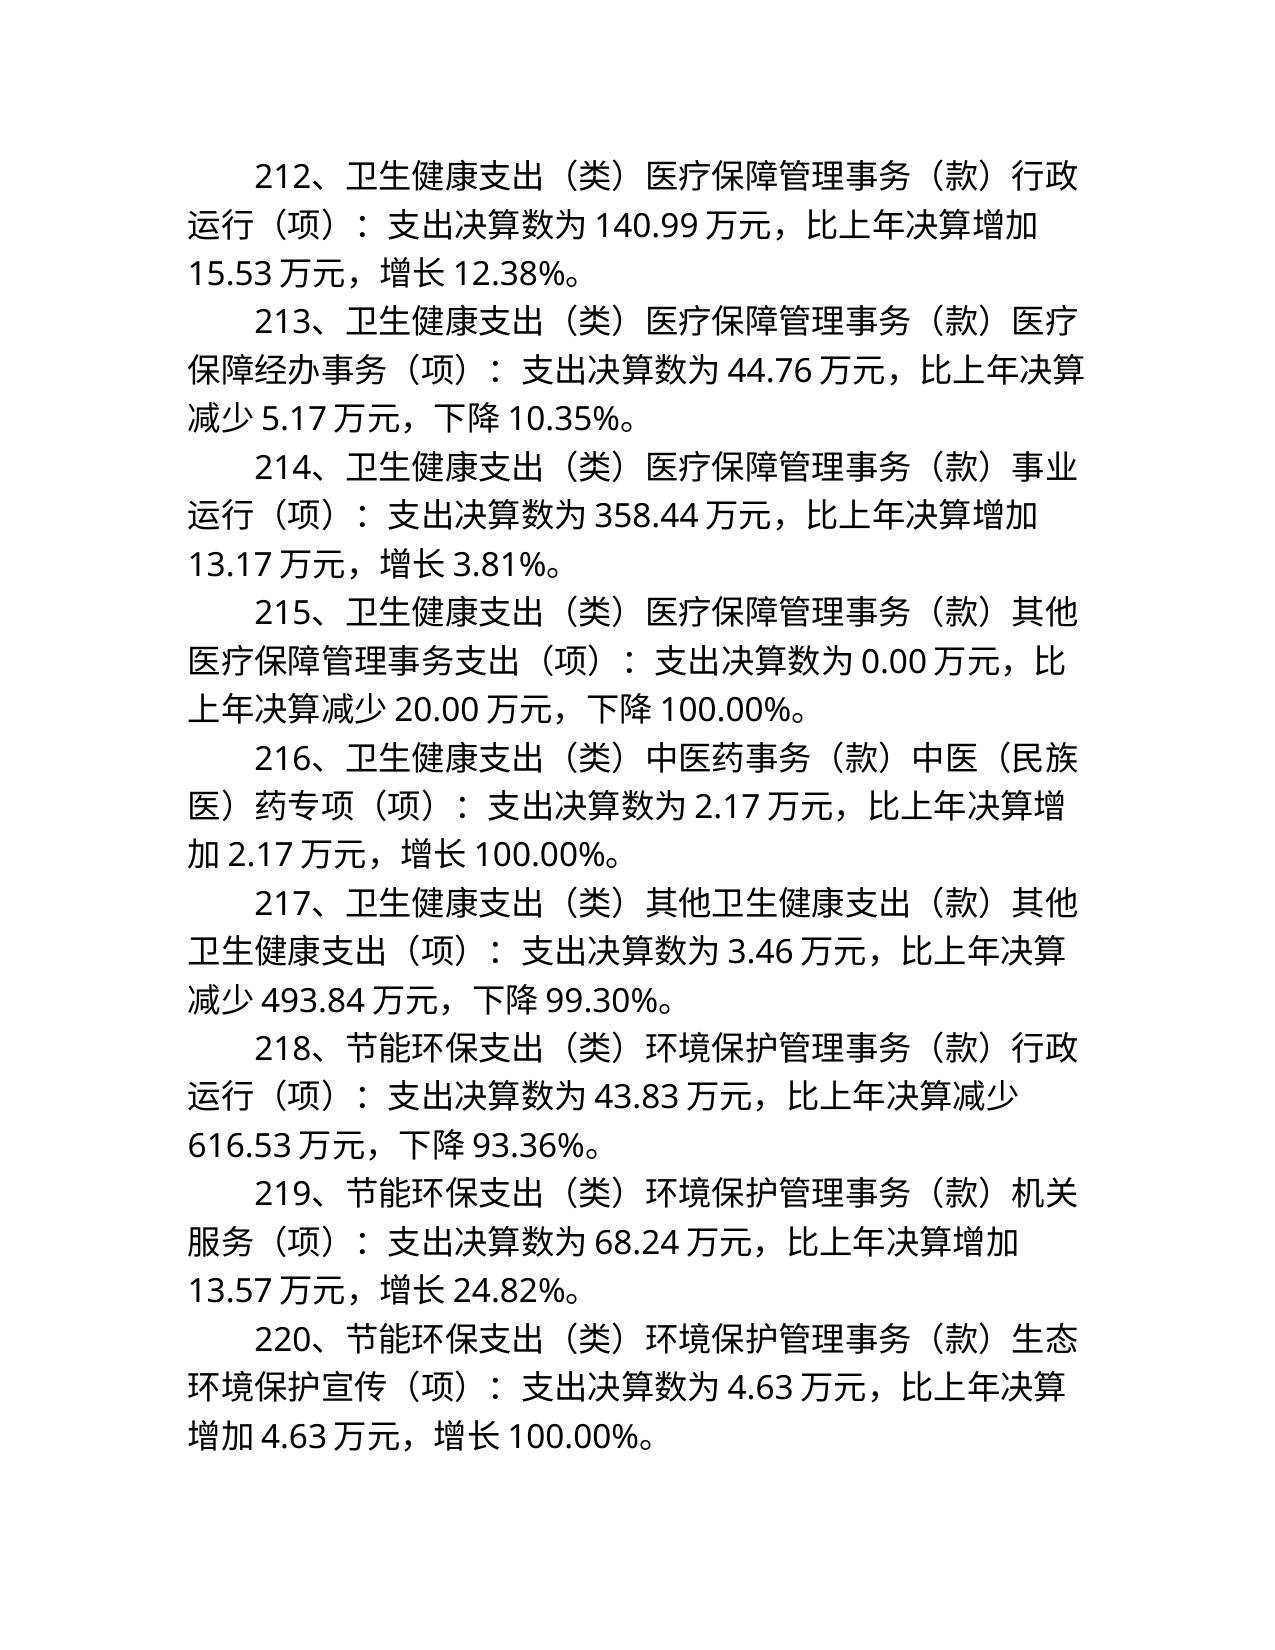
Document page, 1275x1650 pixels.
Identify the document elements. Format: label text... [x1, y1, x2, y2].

text 212、卫生健康支出（类）医疗保障管理事务（款）行政运行（项）：支出决算数为140.99万元，比上年决算增加15.53万元，增长12.38%。 [187, 150, 1087, 295]
text 215、卫生健康支出（类）医疗保障管理事务（款）其他医疗保障管理事务支出（项）：支出决算数为0.00万元，比上年决算减少20.00万元，下降100.00%。 [187, 586, 1087, 731]
text 216、卫生健康支出（类）中医药事务（款）中医（民族医）药专项（项）：支出决算数为2.17万元，比上年决算增加2.17万元，增长100.00%。 [187, 731, 1087, 877]
text 217、卫生健康支出（类）其他卫生健康支出（款）其他卫生健康支出（项）：支出决算数为3.46万元，比上年决算减少493.84万元，下降99.30%。 [187, 877, 1087, 1022]
text 218、节能环保支出（类）环境保护管理事务（款）行政运行（项）：支出决算数为43.83万元，比上年决算减少616.53万元，下降93.36%。 [187, 1022, 1087, 1167]
text 220、节能环保支出（类）环境保护管理事务（款）生态环境保护宣传（项）：支出决算数为4.63万元，比上年决算增加4.63万元，增长100.00%。 [187, 1312, 1087, 1458]
text 219、节能环保支出（类）环境保护管理事务（款）机关服务（项）：支出决算数为68.24万元，比上年决算增加13.57万元，增长24.82%。 [187, 1167, 1087, 1312]
text 213、卫生健康支出（类）医疗保障管理事务（款）医疗保障经办事务（项）：支出决算数为44.76万元，比上年决算减少5.17万元，下降10.35%。 [187, 295, 1087, 441]
text 214、卫生健康支出（类）医疗保障管理事务（款）事业运行（项）：支出决算数为358.44万元，比上年决算增加13.17万元，增长3.81%。 [187, 441, 1087, 586]
